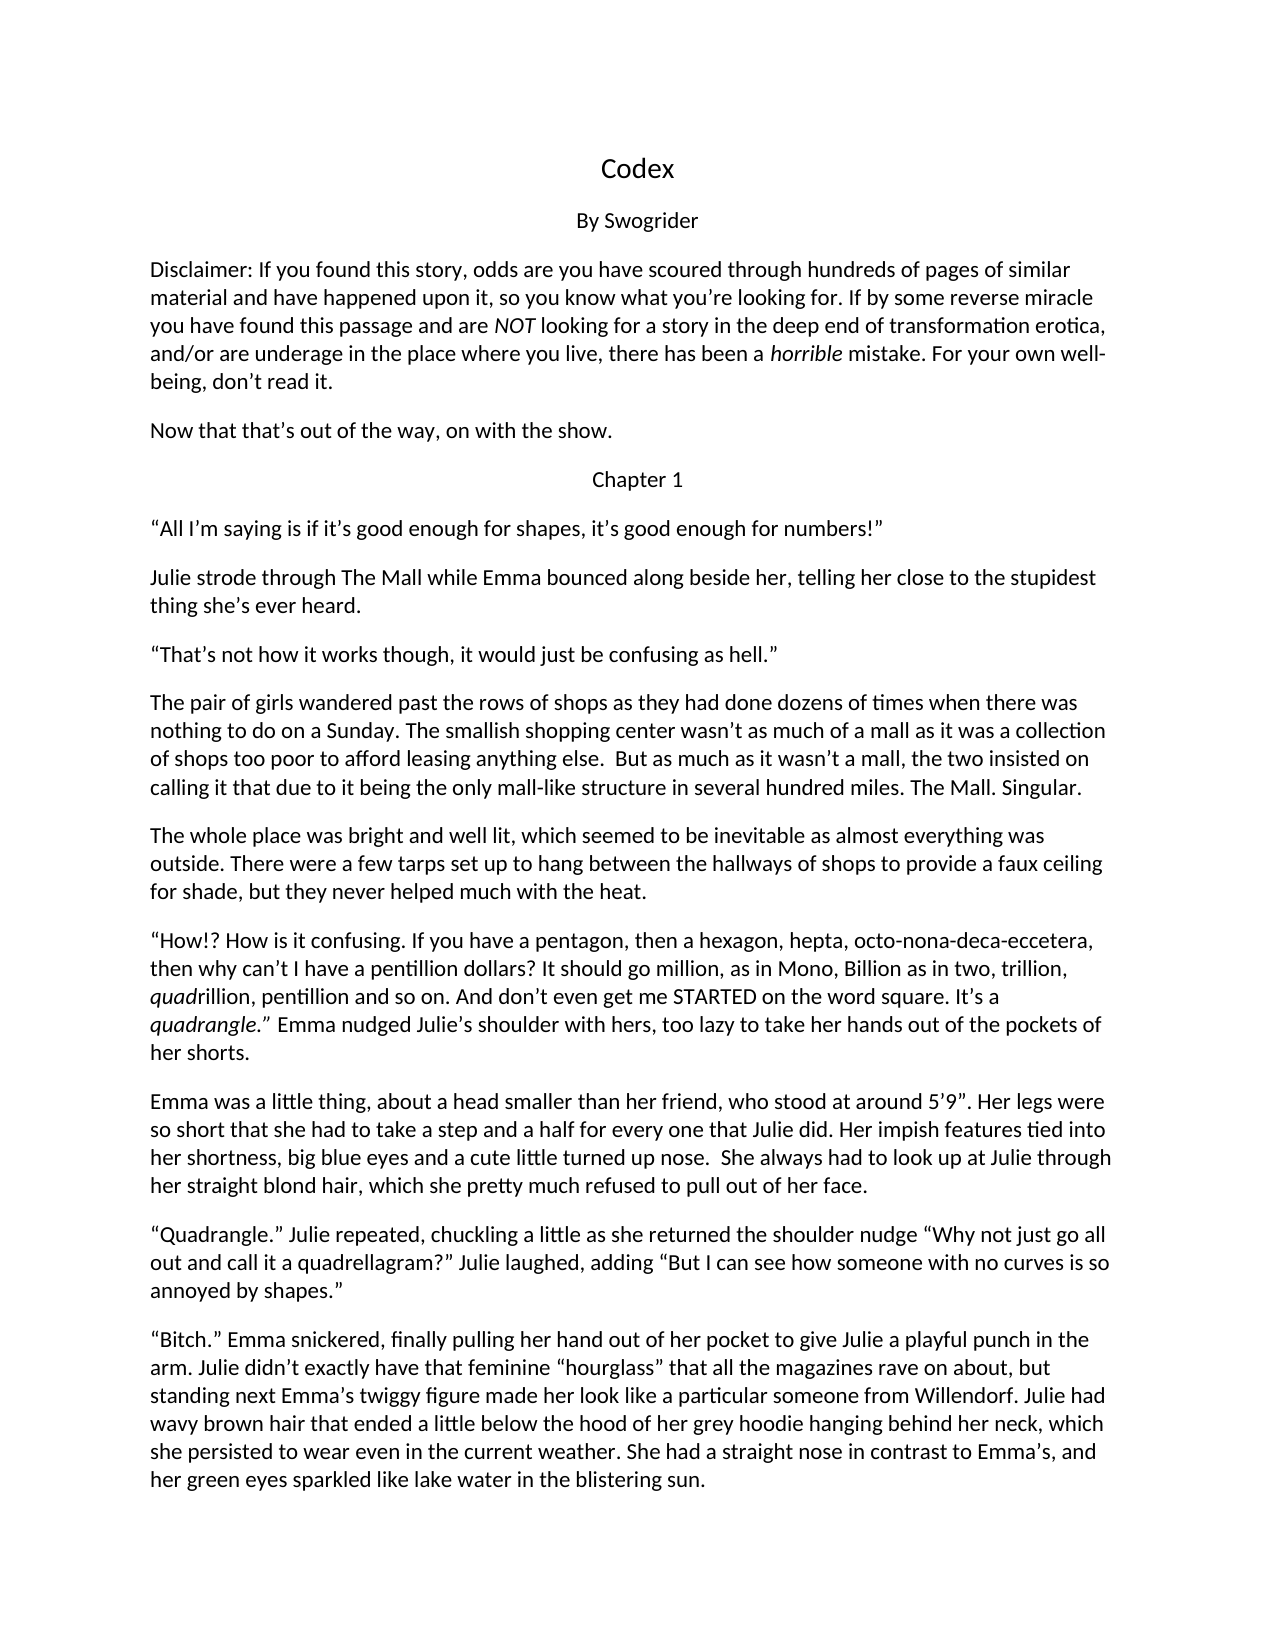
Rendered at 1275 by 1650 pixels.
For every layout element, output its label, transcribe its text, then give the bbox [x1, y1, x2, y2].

text By Swogrider [150, 206, 1125, 234]
text “Bitch.” Emma snickered, finally pulling her hand out of her pocket to give Julie a playful punch in the arm. Julie didn’t exactly have that feminine “hourglass” that all the magazines rave on about, but standing next Emma’s twiggy figure made her look like a particular someone from Willendorf. Julie had wavy brown hair that ended a little below the hood of her grey hoodie hanging behind her neck, which she persisted to wear even in the current weather. She had a straight nose in contrast to Emma’s, and her green eyes sparkled like lake water in the blistering sun. [150, 1325, 1125, 1493]
text The whole place was bright and well lit, which seemed to be inevitable as almost everything was outside. There were a few tarps set up to hang between the hallways of shops to provide a faux ceiling for shade, but they never helped much with the heat. [150, 821, 1125, 906]
text “All I’m saying is if it’s good enough for shapes, it’s good enough for numbers!” [150, 514, 1125, 542]
text “That’s not how it works though, it would just be confusing as hell.” [150, 640, 1125, 668]
text Chapter 1 [150, 465, 1125, 493]
text Emma was a little thing, about a head smaller than her friend, who stood at around 5’9”. Her legs were so short that she had to take a step and a half for every one that Julie did. Her impish features tied into her shortness, big blue eyes and a cute little turned up nose. She always had to look up at Julie through her straight blond hair, which she pretty much refused to pull out of her face. [150, 1087, 1125, 1199]
text “Quadrangle.” Julie repeated, chuckling a little as she returned the shoulder nudge “Why not just go all out and call it a quadrellagram?” Julie laughed, adding “But I can see how someone with no curves is so annoyed by shapes.” [150, 1220, 1125, 1304]
text Codex [150, 150, 1125, 186]
text Julie strode through The Mall while Emma bounced along beside her, telling her close to the stupidest thing she’s ever heard. [150, 563, 1125, 619]
text The pair of girls wandered past the rows of shops as they had done dozens of times when there was nothing to do on a Sunday. The smallish shopping center wasn’t as much of a mall as it was a collection of shops too poor to afford leasing anything else. But as much as it wasn’t a mall, the two insisted on calling it that due to it being the only mall-like structure in several hundred miles. The Mall. Singular. [150, 688, 1125, 801]
text “How!? How is it confusing. If you have a pentagon, then a hexagon, hepta, octo-nona-deca-eccetera, then why can’t I have a pentillion dollars? It should go million, as in Mono, Billion as in two, trillion, quadrillion, pentillion and so on. And don’t even get me STARTED on the word square. It’s a quadrangle.” Emma nudged Julie’s shoulder with hers, too lazy to take her hands out of the pockets of her shorts. [150, 926, 1125, 1066]
text Disclaimer: If you found this story, odds are you have scoured through hundreds of pages of similar material and have happened upon it, so you know what you’re looking for. If by some reverse miracle you have found this passage and are NOT looking for a story in the deep end of transformation erotica, and/or are underage in the place where you live, there has been a horrible mistake. For your own well-being, don’t read it. [150, 255, 1125, 395]
text Now that that’s out of the way, on with the show. [150, 416, 1125, 444]
